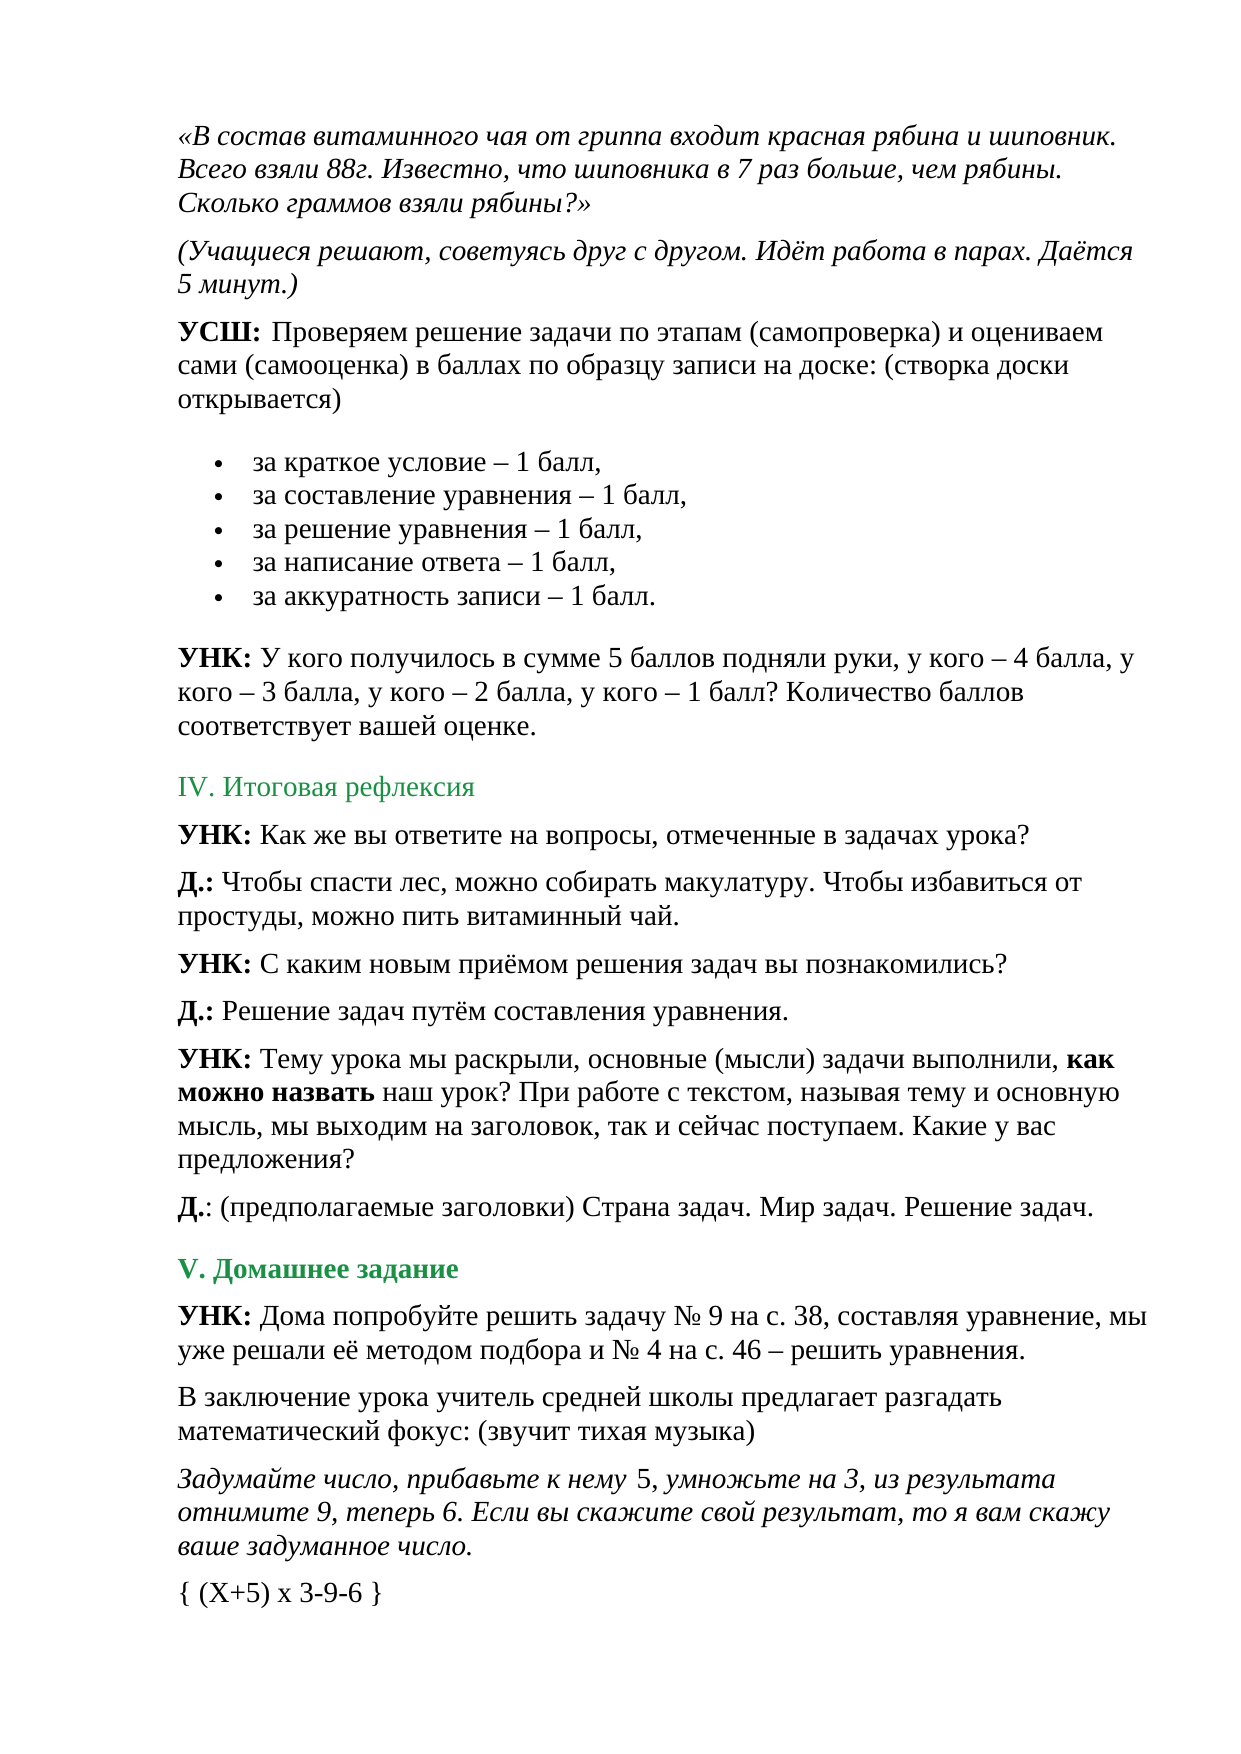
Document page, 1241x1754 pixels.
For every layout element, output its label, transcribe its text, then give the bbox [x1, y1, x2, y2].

list за решение уравнения – 1 балл, [215, 511, 1152, 544]
text «В состав витаминного чая от гриппа входит красная рябина и шиповник. Всего взяли 88г. Известно, что шиповника в 7 раз больше, чем рябины. Сколько граммов взяли рябины?» [177, 118, 1152, 219]
text Задумайте число, прибавьте к нему 5, умножьте на 3, из результата отнимите 9, теперь 6. Если вы скажите свой результат, то я вам скажу ваше задуманное число. [177, 1461, 1152, 1561]
text УНК: У кого получилось в сумме 5 баллов подняли руки, у кого – 4 балла, у кого – 3 балла, у кого – 2 балла, у кого – 1 балл? Количество баллов соответствует вашей оценке. [177, 641, 1152, 741]
text V. Домашнее задание [177, 1251, 1152, 1284]
text УНК: Тему урока мы раскрыли, основные (мысли) задачи выполнили, как можно назвать наш урок? При работе с текстом, называя тему и основную мысль, мы выходим на заголовок, так и сейчас поступаем. Какие у вас предложения? [177, 1041, 1152, 1175]
list за написание ответа – 1 балл, [215, 544, 1152, 578]
text Д.: Решение задач путём составления уравнения. [177, 993, 1152, 1027]
text УНК: Дома попробуйте решить задачу № 9 на с. 38, составляя уравнение, мы уже решали её методом подбора и № 4 на с. 46 – решить уравнения. [177, 1298, 1152, 1366]
text Д.: (предполагаемые заголовки) Страна задач. Мир задач. Решение задач. [177, 1189, 1152, 1223]
text Д.: Чтобы спасти лес, можно собирать макулатуру. Чтобы избавиться от простуды, можно пить витаминный чай. [177, 864, 1152, 932]
text (Учащиеся решают, советуясь друг с другом. Идёт работа в парах. Даётся 5 минут.) [177, 233, 1152, 300]
text { (Х+5) х 3-9-6 } [177, 1575, 1152, 1609]
text УСШ: Проверяем решение задачи по этапам (самопроверка) и оцениваем сами (самооценка) в баллах по образцу записи на доске: (створка доски открывается) [177, 314, 1152, 414]
text УНК: Как же вы ответите на вопросы, отмеченные в задачах урока? [177, 817, 1152, 851]
text IV. Итоговая рефлексия [177, 769, 1152, 803]
text В заключение урока учитель средней школы предлагает разгадать математический фокус: (звучит тихая музыка) [177, 1379, 1152, 1447]
list за аккуратность записи – 1 балл. [215, 578, 1152, 611]
list за составление уравнения – 1 балл, [215, 477, 1152, 511]
text УНК: С каким новым приёмом решения задач вы познакомились? [177, 946, 1152, 979]
list за краткое условие – 1 балл, [215, 444, 1152, 477]
